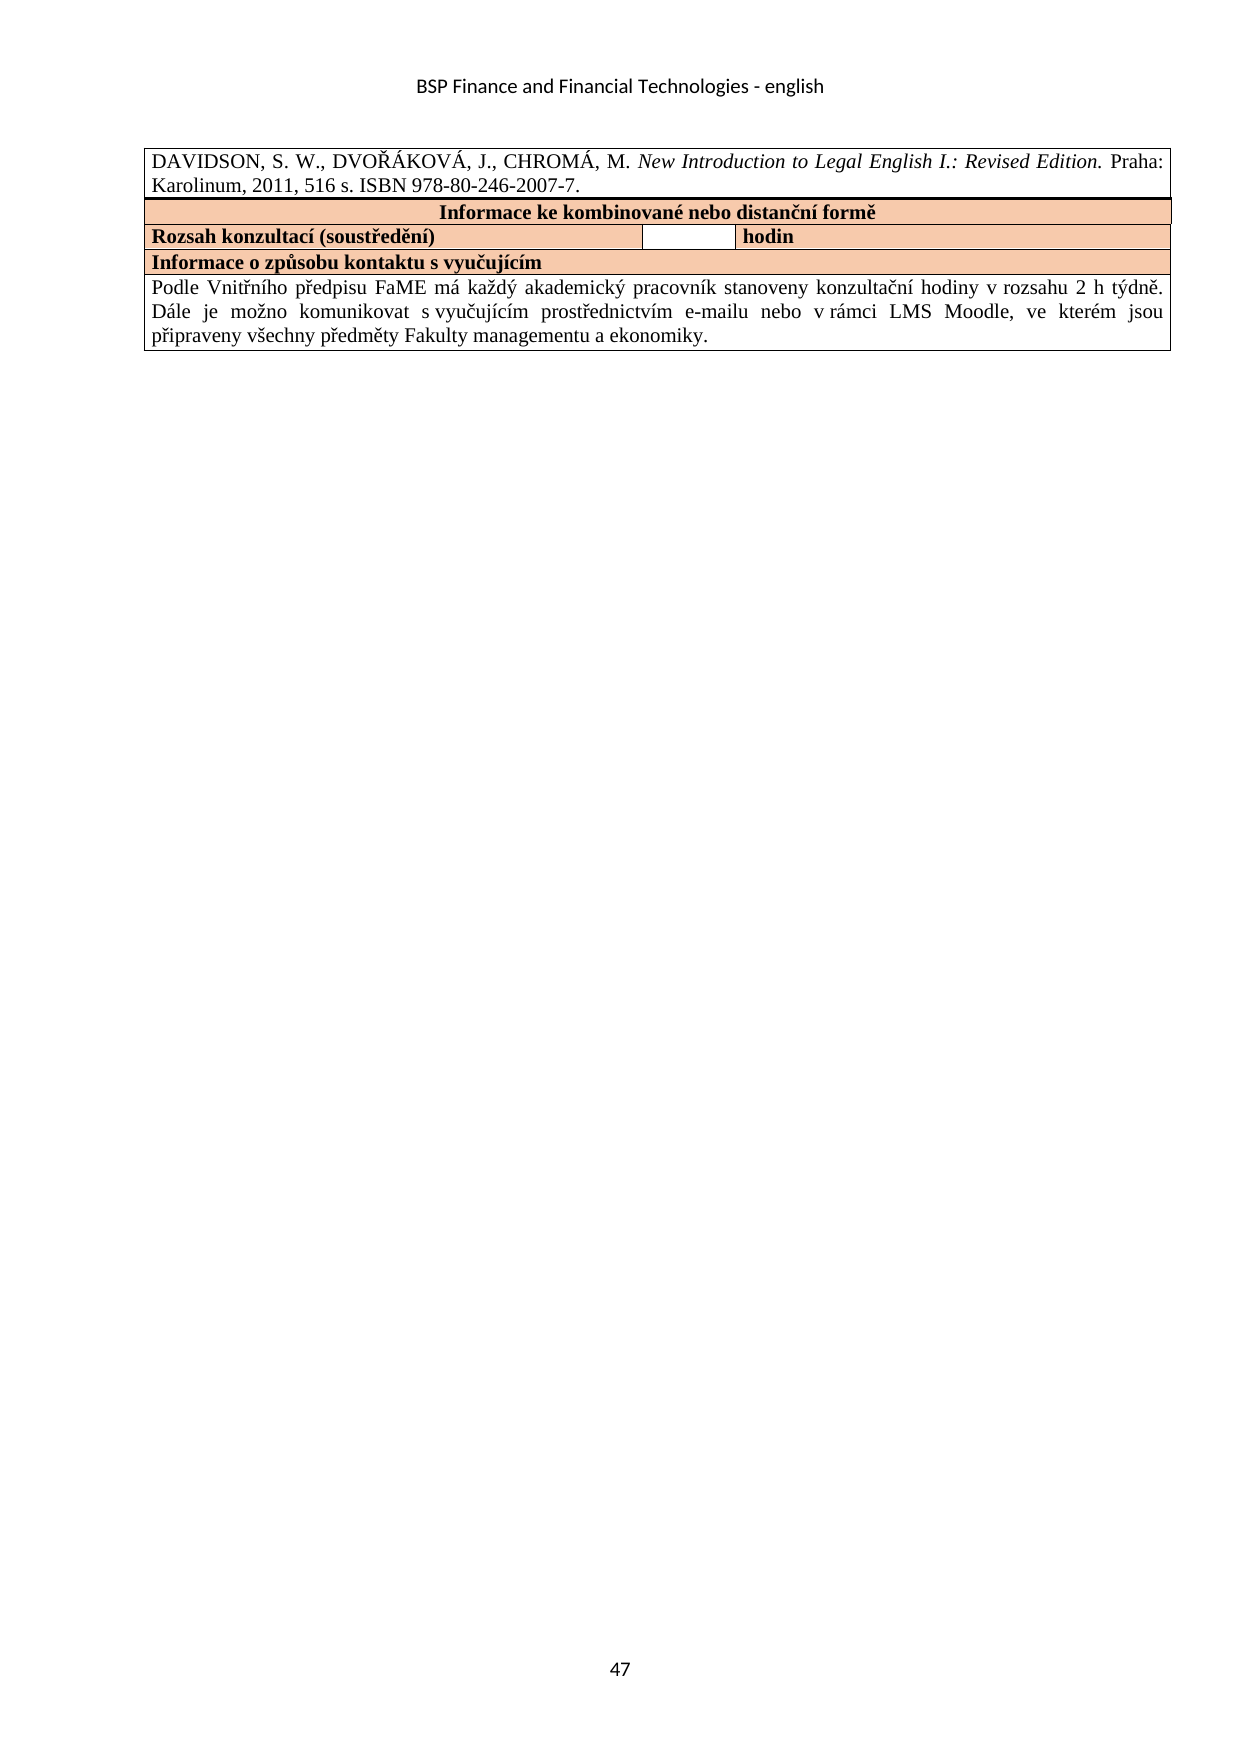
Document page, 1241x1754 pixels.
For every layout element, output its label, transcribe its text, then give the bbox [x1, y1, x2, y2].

table_cell Informace o způsobu kontaktu s vyučujícím [145, 250, 1170, 274]
table_cell [643, 225, 735, 248]
table_cell Podle Vnitřního předpisu FaME má každý akademický pracovník stanoveny konzultační hodiny v rozsahu 2 h týdně. Dále je možno komunikovat s vyučujícím prostřednictvím e-mailu nebo v rámci LMS Moodle, ve kterém jsou připraveny všechny předměty Fakulty managementu a ekonomiky. [145, 275, 1170, 350]
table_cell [145, 149, 1170, 197]
table_cell Informace ke kombinované nebo distanční formě [145, 200, 1171, 224]
table_cell Rozsah konzultací (soustředění) [145, 225, 642, 248]
table_cell hodin [736, 225, 1170, 248]
